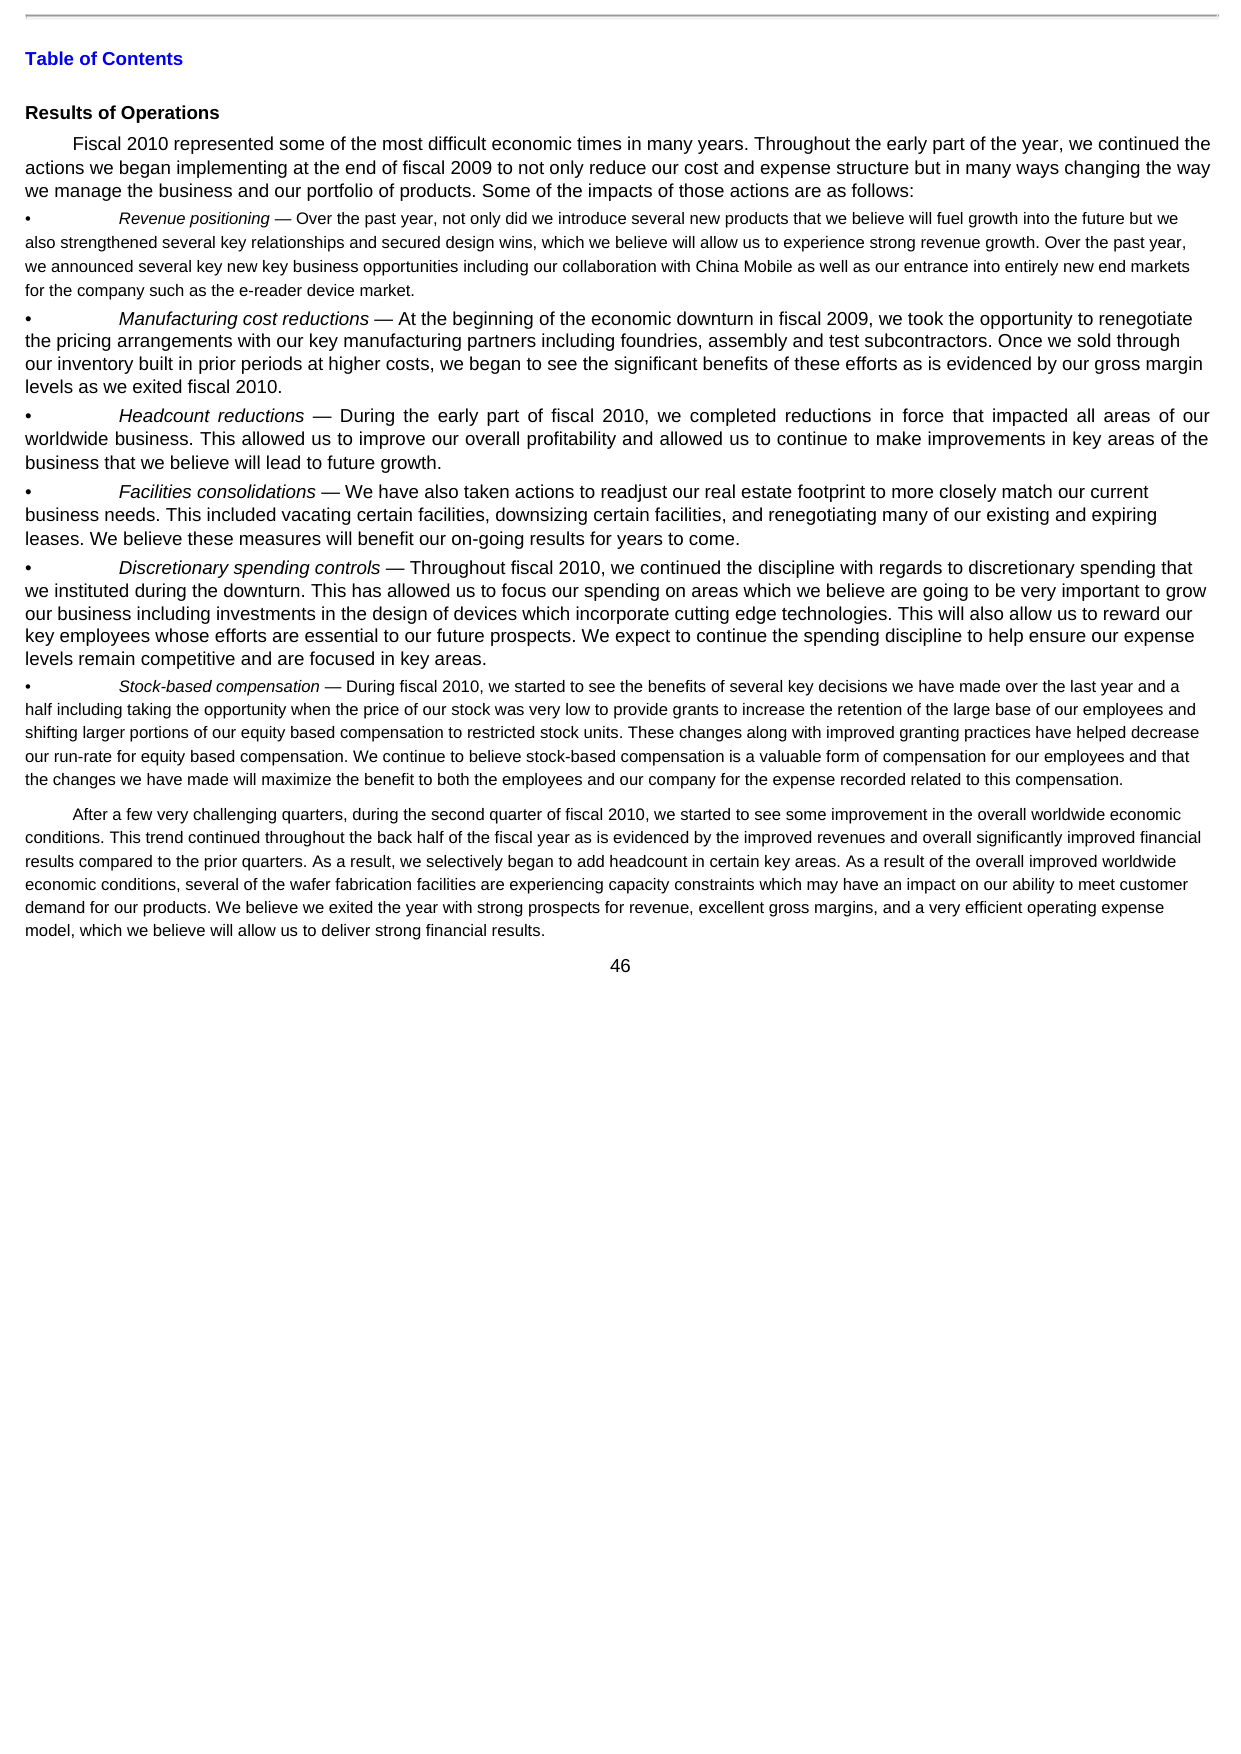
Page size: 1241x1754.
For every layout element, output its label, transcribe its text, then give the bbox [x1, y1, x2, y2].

list Revenue positioning — Over the past year, not only did we introduce several new products that we believe will fuel growth into the future but we also strengthened several key relationships and secured design wins, which we believe will allow us to experience strong revenue growth. Over the past year, we announced several key new key business opportunities including our collaboration with China Mobile as well as our entrance into entirely new end markets for the company such as the e-reader device market. [25, 209, 1211, 299]
text 46 [25, 955, 1215, 977]
list Discretionary spending controls — Throughout fiscal 2010, we continued the discipline with regards to discretionary spending that we instituted during the downturn. This has allowed us to focus our spending on areas which we believe are going to be very important to grow our business including investments in the design of devices which incorporate cutting edge technologies. This will also allow us to reward our key employees whose efforts are essential to our future prospects. We expect to continue the spending discipline to help ensure our expense levels remain competitive and are focused in key areas. [25, 557, 1211, 669]
list Headcount reductions — During the early part of fiscal 2010, we completed reductions in force that impacted all areas of our worldwide business. This allowed us to improve our overall profitability and allowed us to continue to make improvements in key areas of the business that we believe will lead to future growth. [25, 405, 1211, 473]
picture [23, 14, 1220, 21]
text After a few very challenging quarters, during the second quarter of fiscal 2010, we started to see some improvement in the overall worldwide economic conditions. This trend continued throughout the back half of the fiscal year as is evidenced by the improved revenues and overall significantly improved financial results compared to the prior quarters. As a result, we selectively began to add headcount in certain key areas. As a result of the overall improved worldwide economic conditions, several of the wafer fabrication facilities are experiencing capacity constraints which may have an impact on our ability to meet customer demand for our products. We believe we exited the year with strong prospects for revenue, excellent gross margins, and a very efficient operating expense model, which we believe will allow us to deliver strong financial results. [25, 805, 1209, 940]
list Facilities consolidations — We have also taken actions to readjust our real estate footprint to more closely match our current business needs. This included vacating certain facilities, downsizing certain facilities, and renegotiating many of our existing and expiring leases. We believe these measures will benefit our on-going results for years to come. [25, 481, 1211, 549]
text Fiscal 2010 represented some of the most difficult economic times in many years. Throughout the early part of the year, we continued the actions we began implementing at the end of fiscal 2009 to not only reduce our cost and expense structure but in many ways changing the way we manage the business and our portfolio of products. Some of the impacts of those actions are as follows: [25, 133, 1211, 201]
list Manufacturing cost reductions — At the beginning of the economic downturn in fiscal 2009, we took the opportunity to renegotiate the pricing arrangements with our key manufacturing partners including foundries, assembly and test subcontractors. Once we sold through our inventory built in prior periods at higher costs, we began to see the significant benefits of these efforts as is evidenced by our gross margin levels as we exited fiscal 2010. [25, 307, 1211, 397]
list Stock-based compensation — During fiscal 2010, we started to see the benefits of several key decisions we have made over the last year and a half including taking the opportunity when the price of our stock was very low to provide grants to increase the retention of the large base of our employees and shifting larger portions of our equity based compensation to restricted stock units. These changes along with improved granting practices have helped decrease our run-rate for equity based compensation. We continue to believe stock-based compensation is a valuable form of compensation for our employees and that the changes we have made will maximize the benefit to both the employees and our company for the expense recorded related to this compensation. [25, 677, 1211, 789]
text Table of Contents [25, 48, 1211, 69]
text Results of Operations [25, 102, 1211, 123]
